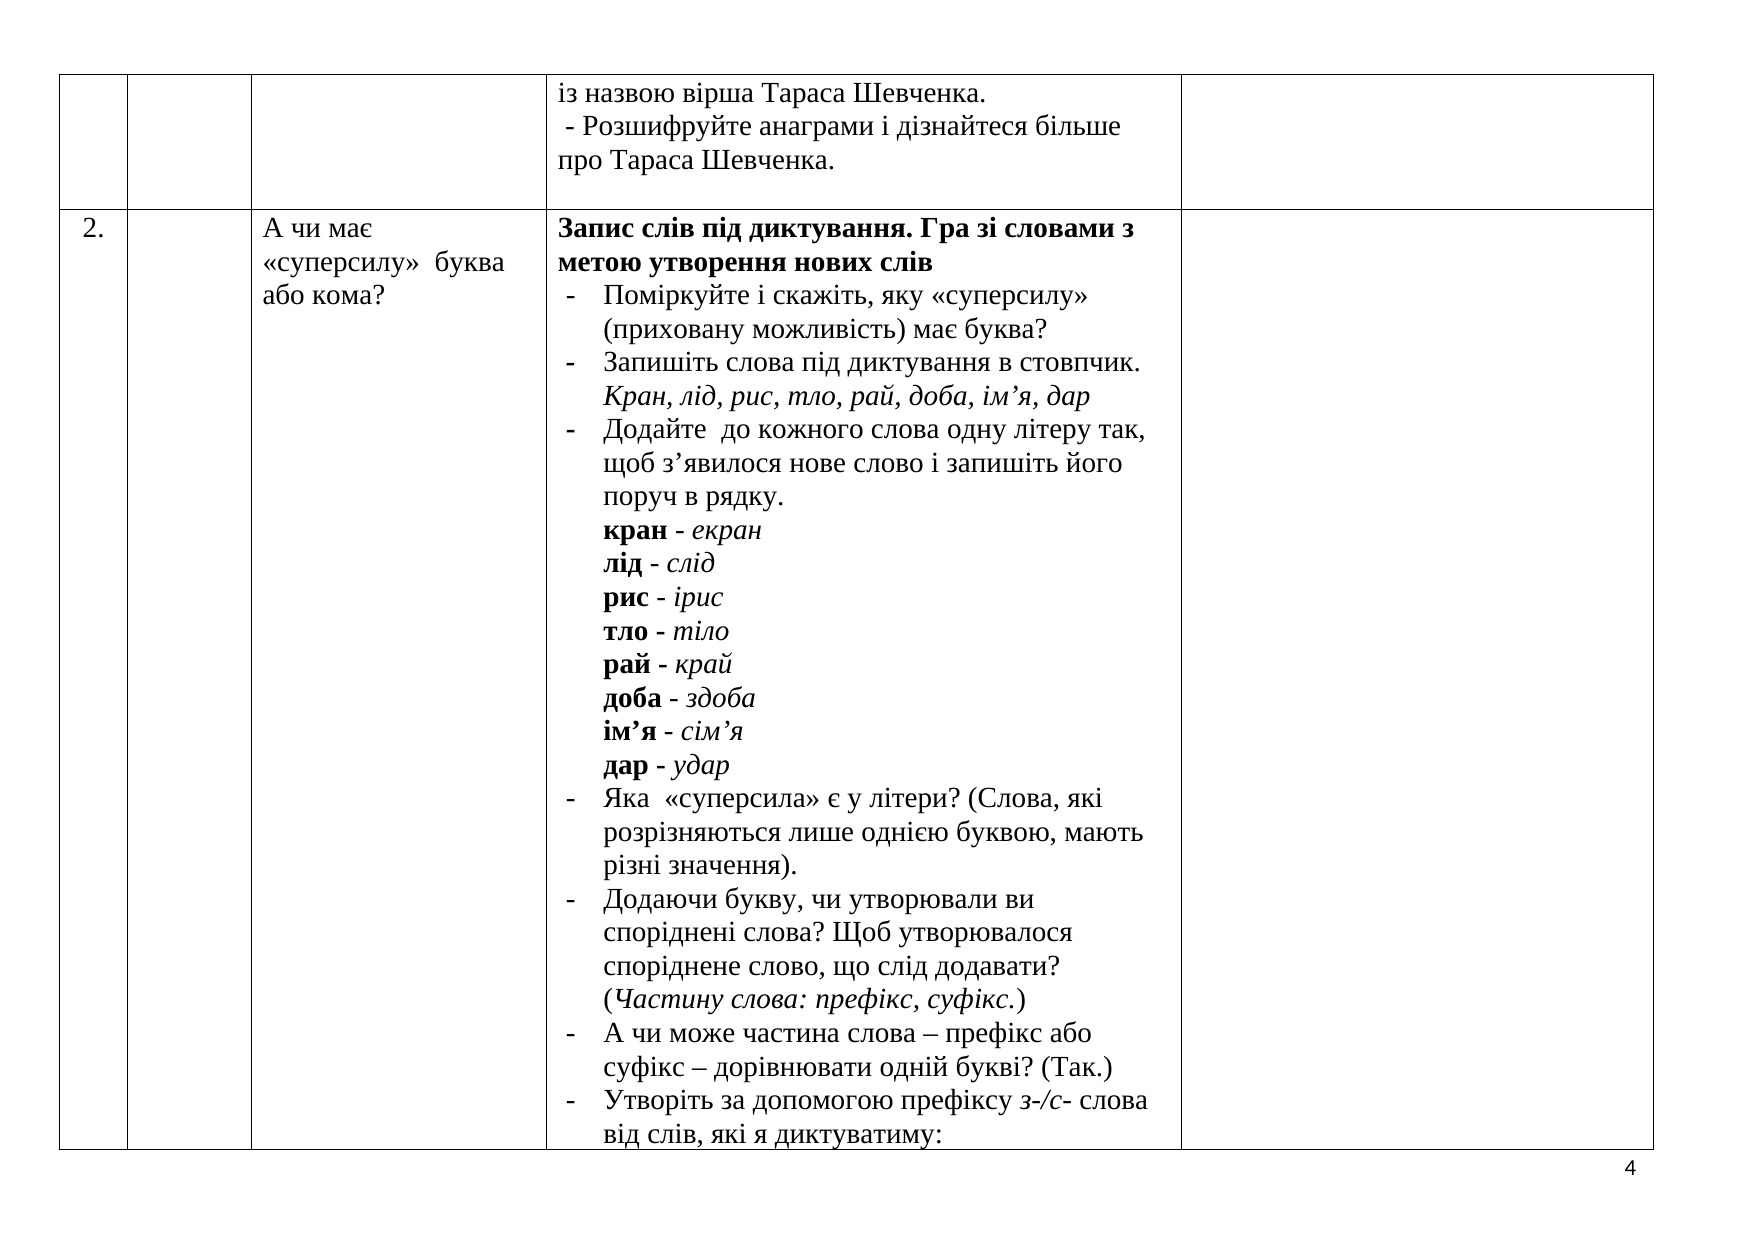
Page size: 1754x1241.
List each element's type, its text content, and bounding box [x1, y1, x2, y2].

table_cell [547, 210, 1181, 1149]
table_cell 2. [60, 210, 127, 1149]
table_cell 1. [60, 75, 127, 209]
table_cell [128, 75, 251, 209]
table_cell [1182, 210, 1653, 1149]
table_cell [547, 75, 1181, 209]
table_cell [1182, 75, 1653, 209]
table_cell [128, 210, 251, 1149]
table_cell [252, 75, 546, 209]
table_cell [252, 210, 546, 1149]
